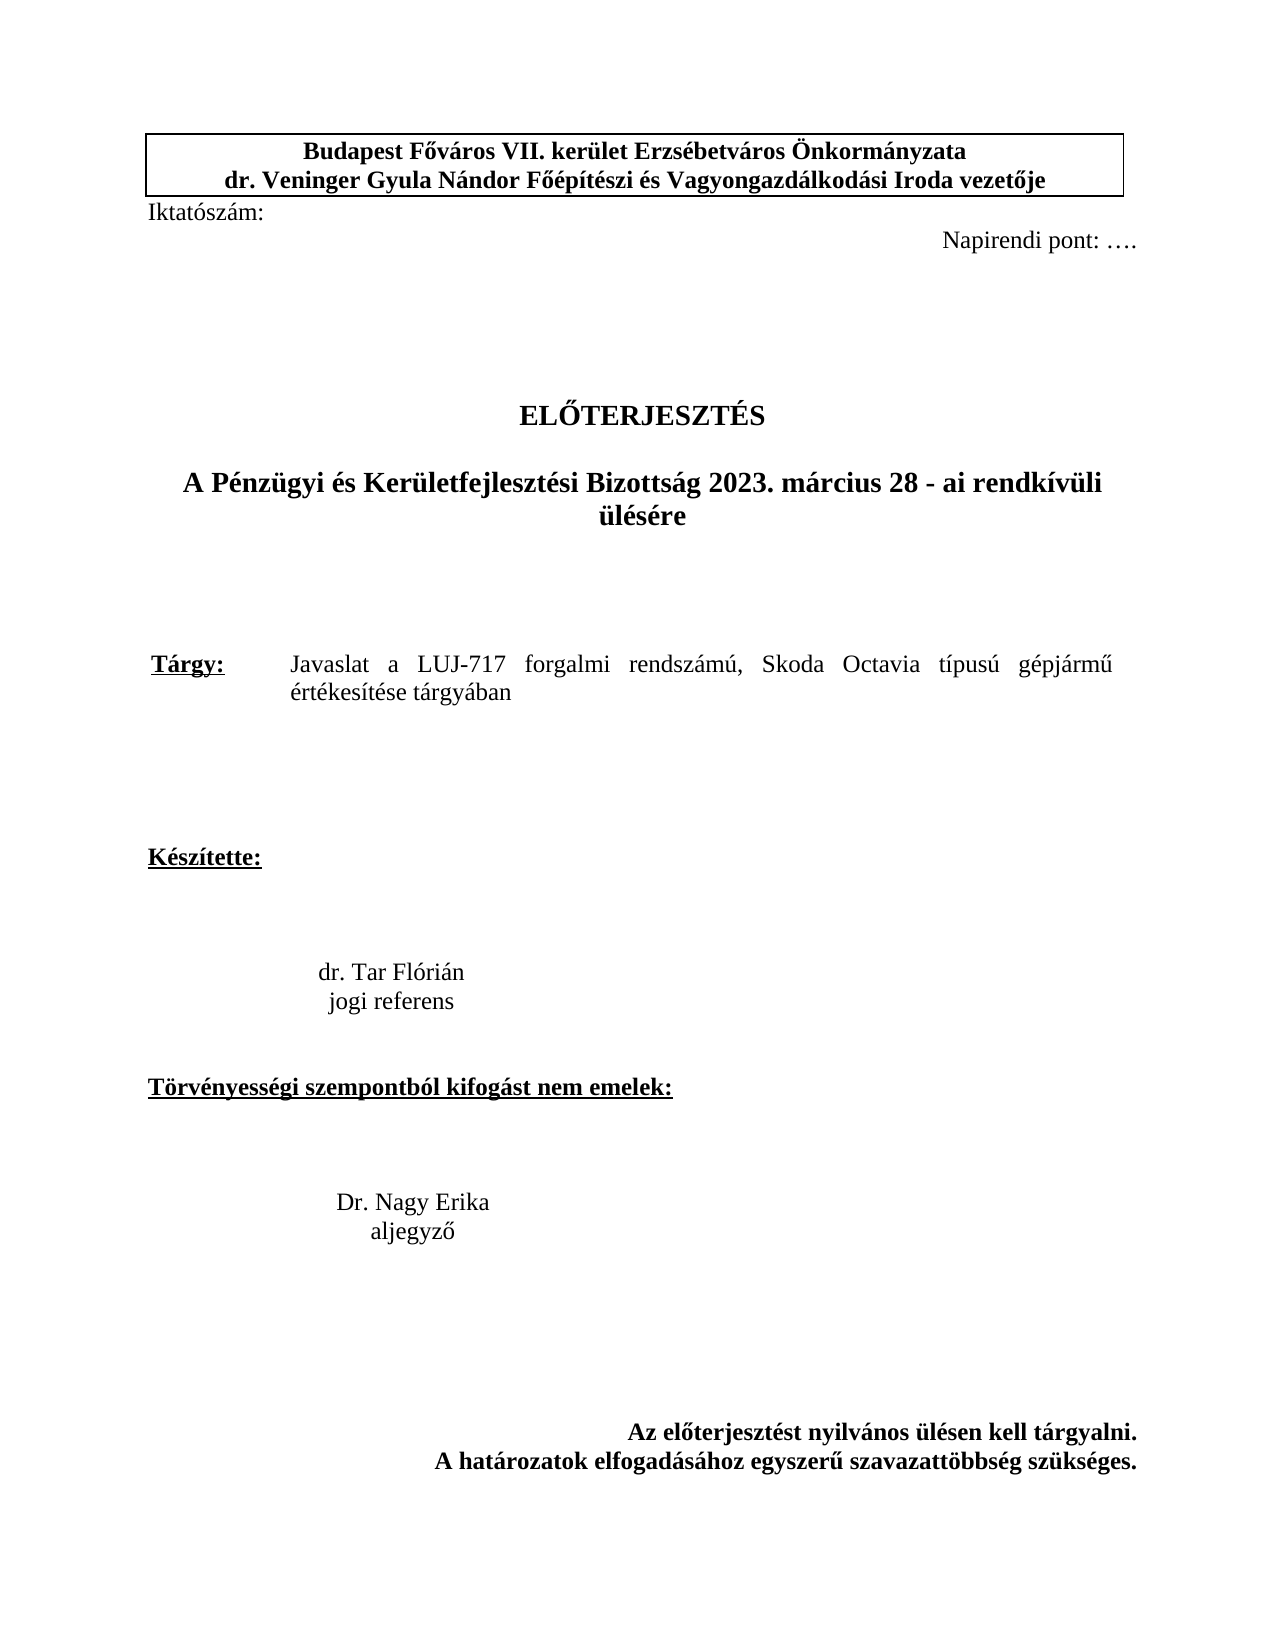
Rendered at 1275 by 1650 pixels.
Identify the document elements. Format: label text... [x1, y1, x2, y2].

text aljegyző [237, 1216, 588, 1245]
table_header Tárgy: [149, 647, 288, 842]
text Iktatószám: [148, 197, 1137, 225]
text Az előterjesztést . [148, 1417, 1137, 1446]
text Készítette: [148, 842, 1137, 871]
table_header [289, 647, 1115, 842]
text Dr. Nagy Erika [237, 1187, 588, 1216]
text Törvényességi szempontból kifogást nem emelek: [148, 1072, 1137, 1101]
text Napirendi pont: …. [148, 225, 1137, 254]
text A határozatok elfogadásához egyszerű szavazattöbbség szükséges. [148, 1446, 1137, 1475]
text ülésére [148, 498, 1137, 532]
text A . - [148, 465, 1137, 498]
table_header Budapest Főváros VII. kerület Erzsébetváros Önkormányzata [147, 135, 1123, 195]
text ELŐTERJESZTÉS [148, 398, 1137, 431]
